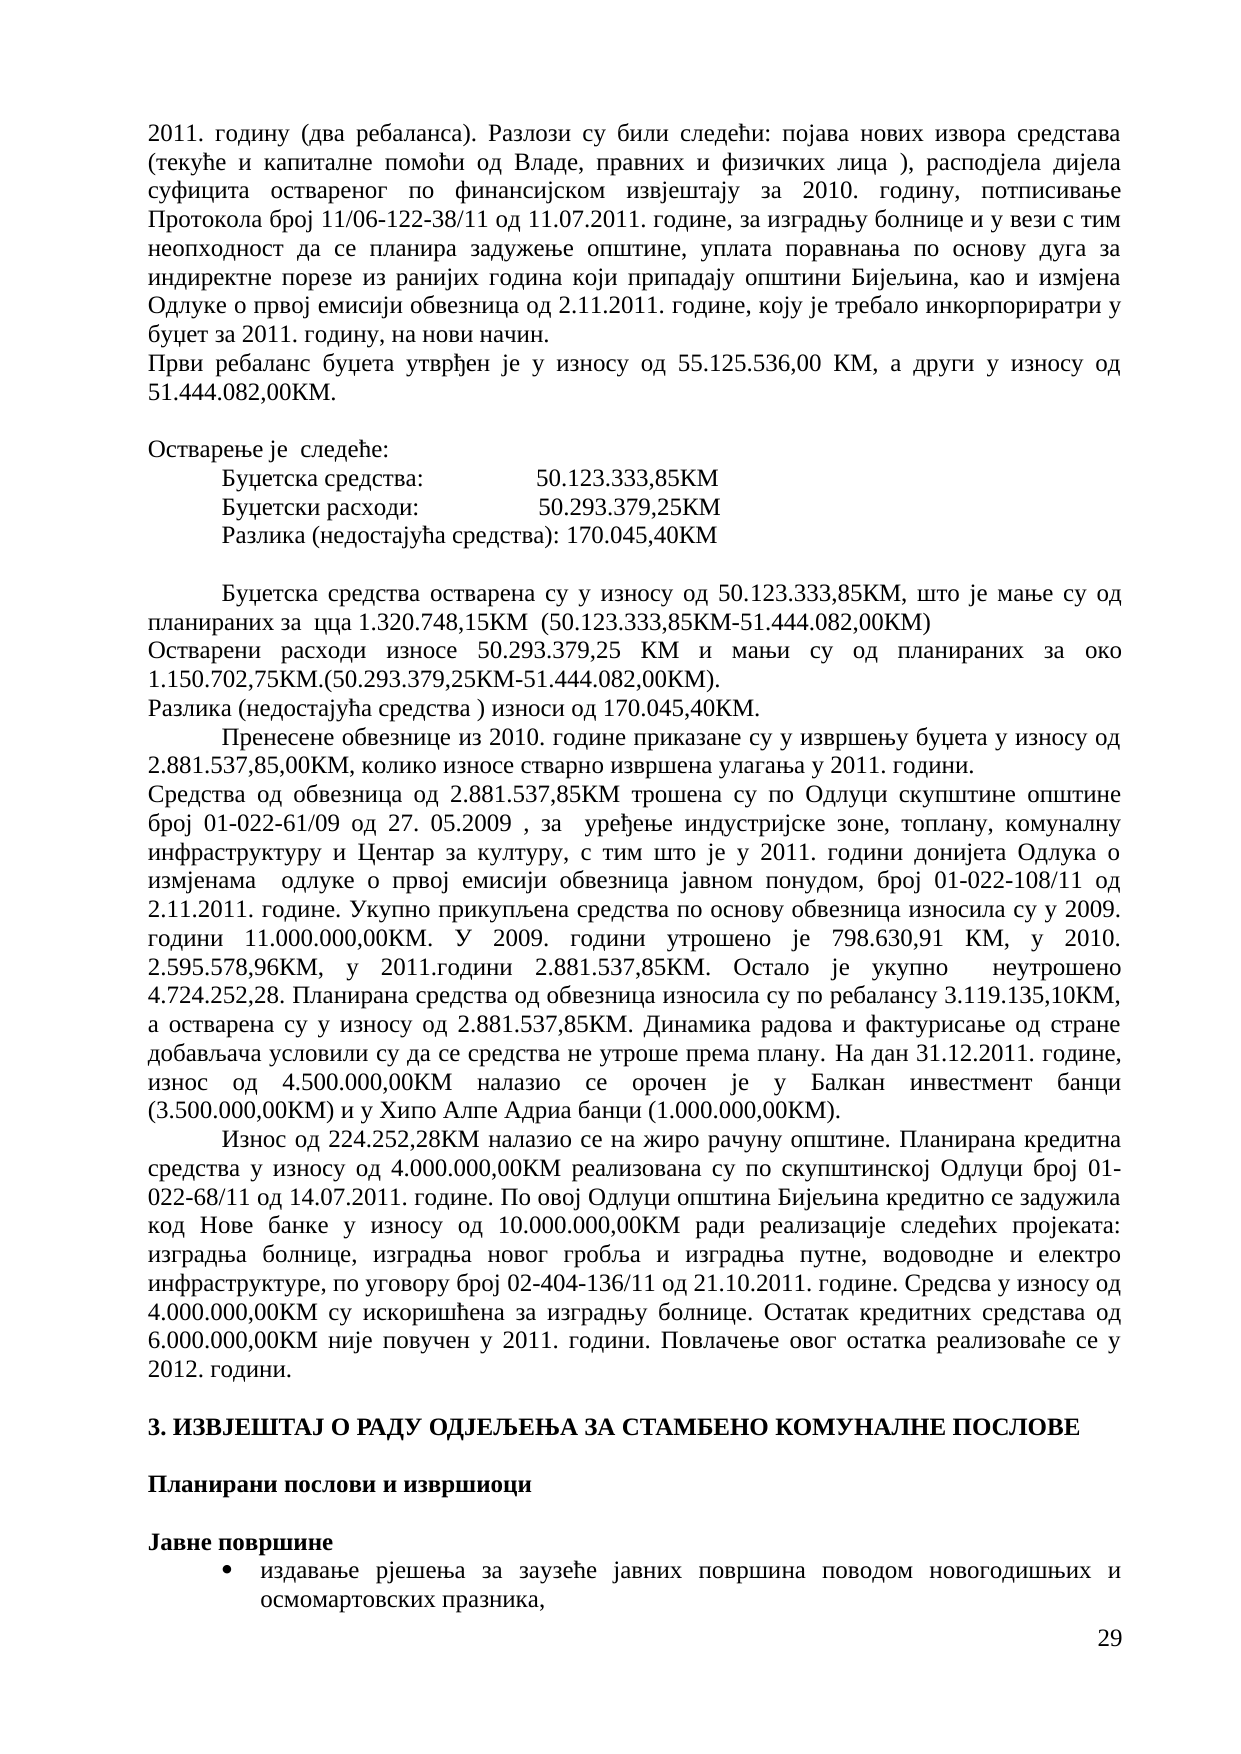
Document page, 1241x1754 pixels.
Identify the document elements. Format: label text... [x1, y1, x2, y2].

text Износ од 224.252,28КМ налазио се на жиро рачуну општине. Планирана кредитна средства у износу од 4.000.000,00КМ реализована су по скупштинској Одлуци број 01-022-68/11 од 14.07.2011. године. По овој Одлуци општина Бијељина кредитно се задужила код Нове банке у износу од 10.000.000,00КМ ради реализације следећих пројеката: изградња болнице, изградња новог гробља и изградња путне, водоводне и електро инфраструктуре, по уговору број 02-404-136/11 од 21.10.2011. године. Средсва у износу од 4.000.000,00КМ су искоришћена за изградњу болнице. Остатак кредитних средстава од 6.000.000,00КМ није повучен у 2011. години. Повлачење овог остатка реализоваће се у 2012. години. [148, 1124, 1122, 1383]
text 3. ИЗВЈЕШТАЈ О РАДУ ОДЈЕЉЕЊА ЗА СТАМБЕНО КОМУНАЛНЕ ПОСЛОВЕ [148, 1412, 1122, 1441]
text Први ребаланс буџета утврђен је у износу од 55.125.536,00 КМ, а други у износу од 51.444.082,00КМ. [148, 348, 1122, 406]
text Планирани послови и извршиоци [148, 1469, 1122, 1498]
text Пренесене обвезнице из 2010. године приказане су у извршењу буџета у износу од 2.881.537,85,00КМ, колико износе стварно извршена улагања у 2011. години. [148, 722, 1122, 779]
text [148, 118, 1122, 348]
list издавање рјешења за заузеће јавних површина поводом новогодишњих и осмомартовских празника, [223, 1556, 1122, 1613]
text Средства од обвезница од 2.881.537,85КМ трошена су по Одлуци скупштине општине број 01-022-61/09 од 27. 05.2009 , за уређење индустријске зоне, топлану, комуналну инфраструктуру и Центар за културу, с тим што је у 2011. години донијета Одлука о измјенама одлуке о првој емисији обвезница јавном понудом, број 01-022-108/11 од 2.11.2011. године. Укупно прикупљена средства по основу обвезница износила су у 2009. години 11.000.000,00КМ. У 2009. години утрошено је 798.630,91 КМ, у 2010. 2.595.578,96КМ, у 2011.години 2.881.537,85КМ. Остало је укупно неутрошено 4.724.252,28. Планирана средства од обвезница износила су по ребалансу 3.119.135,10КМ, а остварена су у износу од 2.881.537,85КМ. Динамика радова и фактурисање од стране добављача условили су да се средства не утроше према плану. На дан 31.12.2011. године, износ од 4.500.000,00КМ налазио се орочен је у Балкан инвестмент банци (3.500.000,00КМ) и у Хипо Алпе Адриа банци (1.000.000,00КМ). [148, 779, 1122, 1124]
text Буџетски расходи: 50.293.379,25КМ [148, 492, 1122, 521]
text Разлика (недостајућа средства ) износи од 170.045,40КМ. [148, 693, 1122, 722]
text Разлика (недостајућа средства): 170.045,40КМ [148, 521, 1122, 549]
text Буџетска средства: 50.123.333,85КМ [148, 463, 1122, 492]
text Остварени расходи износе 50.293.379,25 КМ и мањи су од планираних за око 1.150.702,75КМ.(50.293.379,25КМ-51.444.082,00КМ). [148, 636, 1122, 693]
text Буџетска средства остварена су у износу од 50.123.333,85КМ, што је мање су од планираних за цца 1.320.748,15КМ (50.123.333,85КМ-51.444.082,00КМ) [148, 578, 1122, 636]
text Јавне површине [148, 1527, 1122, 1556]
text Остварење је следеће: [148, 434, 1122, 463]
